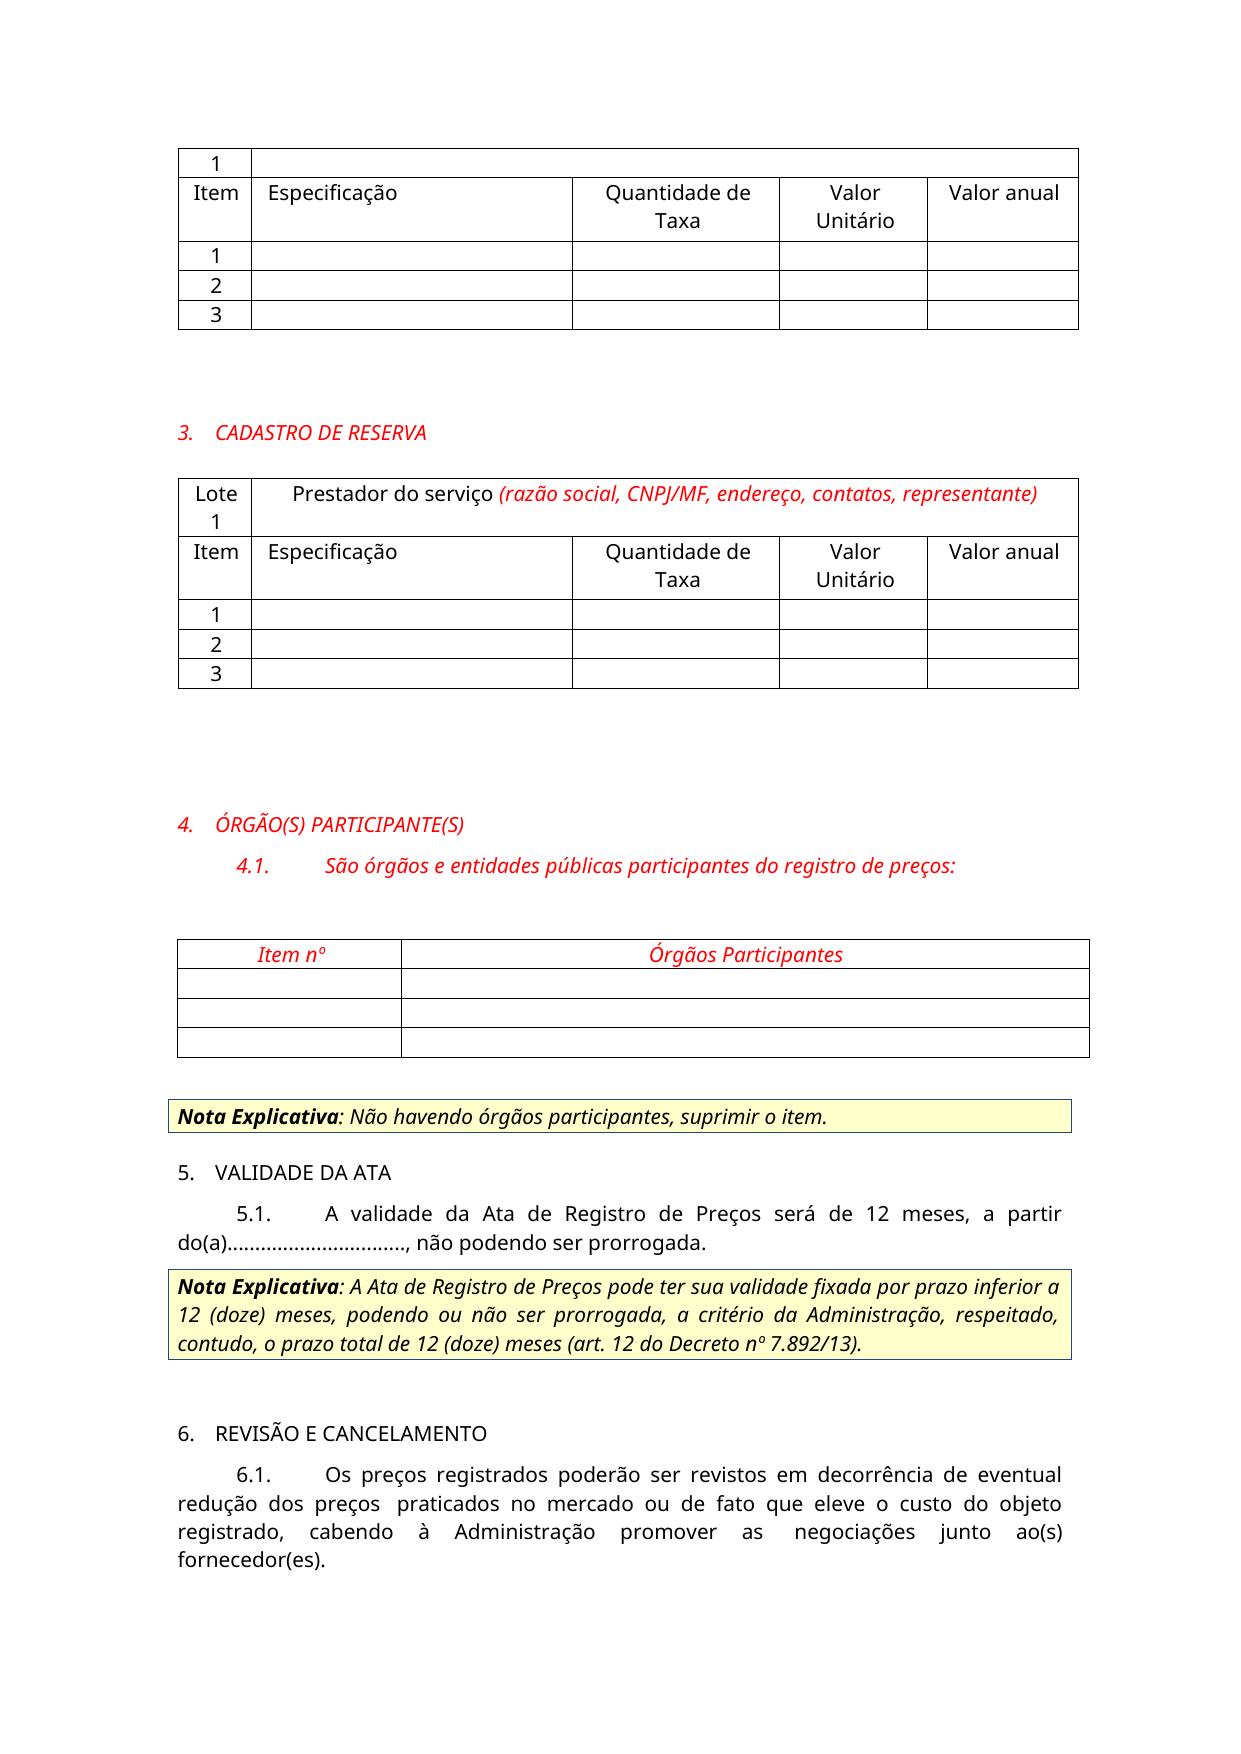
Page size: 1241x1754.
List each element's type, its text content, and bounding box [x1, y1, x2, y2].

table_cell [252, 301, 572, 329]
table_cell Valor anual [928, 178, 1078, 241]
table_cell 1 [179, 600, 251, 629]
table_cell Especificação [252, 178, 572, 241]
list VALIDADE DA ATA [177, 1158, 1066, 1187]
list REVISÃO E CANCELAMENTO [177, 1419, 1066, 1448]
table_cell [402, 969, 1089, 998]
table_cell [780, 600, 927, 629]
table_cell Item [179, 178, 251, 241]
table_cell Especificação [252, 537, 572, 599]
table_cell [252, 630, 572, 658]
table_cell Quantidade de Taxa [573, 537, 779, 599]
table_cell [928, 271, 1078, 299]
list São órgãos e entidades públicas participantes do registro de preços: [177, 851, 1063, 880]
table_cell 2 [179, 271, 251, 299]
table_cell [780, 301, 927, 329]
table_cell [780, 271, 927, 299]
table_cell 1 [179, 242, 251, 270]
table_cell [928, 301, 1078, 329]
table_header Lote 1 [179, 149, 251, 177]
table_cell [252, 659, 572, 688]
table_cell [928, 630, 1078, 658]
table_cell [573, 242, 779, 270]
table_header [252, 149, 1078, 177]
table_cell Valor Unitário [780, 537, 927, 599]
list ÓRGÃO(S) PARTICIPANTE(S) [177, 810, 1063, 839]
list A validade da Ata de Registro de Preços será de 12 meses, a partir do(a)................................, não podendo ser prorrogada. [177, 1199, 1063, 1256]
table_cell [573, 271, 779, 299]
table_cell [402, 999, 1089, 1027]
list CADASTRO DE RESERVA [177, 418, 1063, 447]
table_header Lote 1 [179, 479, 251, 536]
table_cell [252, 600, 572, 629]
table_cell 3 [179, 301, 251, 329]
table_cell [178, 969, 401, 998]
table_cell [573, 630, 779, 658]
table_cell [928, 600, 1078, 629]
table_header Órgãos Participantes [402, 940, 1089, 968]
table_cell Valor anual [928, 537, 1078, 599]
table_cell [252, 242, 572, 270]
table_cell [573, 659, 779, 688]
table_cell Quantidade de Taxa [573, 178, 779, 241]
table_cell [780, 659, 927, 688]
table_cell 3 [179, 659, 251, 688]
table_header Prestador do serviço (razão social, CNPJ/MF, endereço, contatos, representante) [252, 479, 1078, 536]
table_cell [928, 659, 1078, 688]
table_cell [780, 630, 927, 658]
table_cell 2 [179, 630, 251, 658]
table_cell [252, 271, 572, 299]
text Nota Explicativa: A Ata de Registro de Preços pode ter sua validade fixada por prazo inferior a 12 (doze) meses, podendo ou não ser prorrogada, a critério da Administração, respeitado, contudo, o prazo total de 12 (doze) meses (art. 12 do Decreto nº 7.892/13). [169, 1270, 1071, 1359]
table_cell [178, 999, 401, 1027]
list Os preços registrados poderão ser revistos em decorrência de eventual redução dos preços praticados no mercado ou de fato que eleve o custo do objeto registrado, cabendo à Administração promover as negociações junto ao(s) fornecedor(es). [177, 1460, 1063, 1574]
table_cell [402, 1028, 1089, 1057]
table_header Item nº [178, 940, 401, 968]
table_cell Item [179, 537, 251, 599]
table_cell [573, 301, 779, 329]
table_cell [178, 1028, 401, 1057]
table_cell [780, 242, 927, 270]
table_cell [573, 600, 779, 629]
table_cell Valor Unitário [780, 178, 927, 241]
table_cell [928, 242, 1078, 270]
text Nota Explicativa: Não havendo órgãos participantes, suprimir o item. [169, 1100, 1071, 1132]
